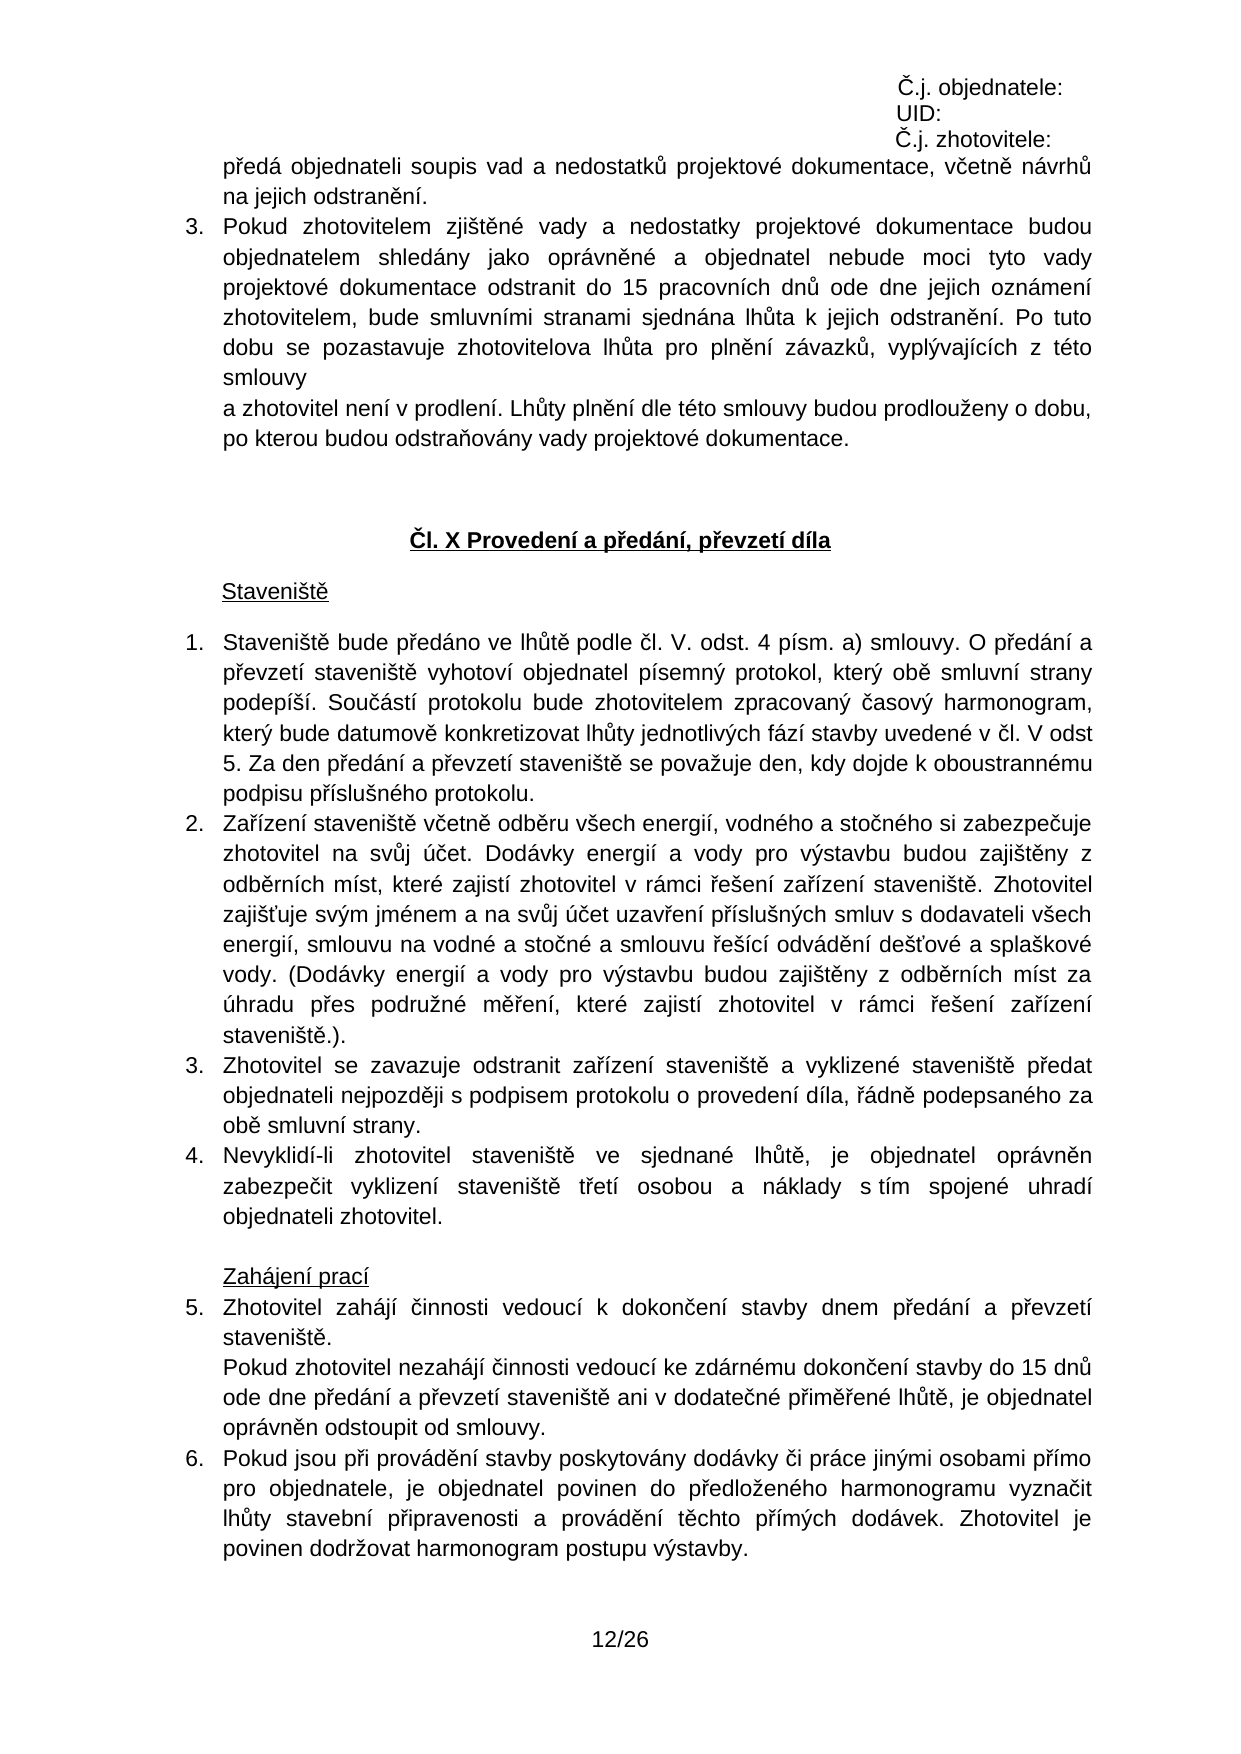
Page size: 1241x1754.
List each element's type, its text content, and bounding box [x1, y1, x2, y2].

list Zařízení staveniště včetně odběru všech energií, vodného a stočného si zabezpečuje zhotovitel na svůj účet. Dodávky energií a vody pro výstavbu budou zajištěny z odběrních míst, které zajistí zhotovitel v rámci řešení zařízení staveniště. Zhotovitel zajišťuje svým jménem a na svůj účet uzavření příslušných smluv s dodavateli všech energií, smlouvu na vodné a stočné a smlouvu řešící odvádění dešťové a splaškové vody. (Dodávky energií a vody pro výstavbu budou zajištěny z odběrních míst za úhradu přes podružné měření, které zajistí zhotovitel v rámci řešení zařízení staveniště.). [185, 810, 1093, 1048]
text Čl. X Provedení a předání, převzetí díla [148, 527, 1093, 553]
list Pokud jsou při provádění stavby poskytovány dodávky či práce jinými osobami přímo pro objednatele, je objednatel povinen do předloženého harmonogramu vyznačit lhůtystavební připravenosti a provádění těchto přímých dodávek. Zhotovitel je povinen dodržovat harmonogram postupu výstavby. [185, 1444, 1093, 1561]
list Nevyklidí-li zhotovitel staveniště ve sjednané lhůtě, je objednatel oprávněn zabezpečit vyklizení staveniště třetí osobou a náklady s tím spojené uhradí objednateli zhotovitel. [185, 1142, 1093, 1229]
list Zhotovitel se zavazuje odstranit zařízení staveniště a vyklizené staveniště předat objednateli nejpozději s podpisem protokolu o provedení díla, řádně podepsaného za obě smluvní strany. [185, 1052, 1093, 1138]
list Staveniště bude předáno ve lhůtě podle čl. V. odst. 4 písm. a) smlouvy. O předání a převzetí staveniště vyhotoví objednatel písemný protokol, který obě smluvní strany podepíší. Součástí protokolu bude zhotovitelem zpracovaný časový harmonogram, který bude datumově konkretizovat lhůty jednotlivých fází stavby uvedené v čl. V odst 5. Za den předání a převzetí staveniště se považuje den, kdy dojde k oboustrannému podpisu příslušného protokolu. [185, 629, 1093, 806]
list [185, 153, 1093, 209]
text Staveniště [148, 578, 1093, 604]
list Pokud zhotovitelem zjištěné vady a nedostatky projektové dokumentace budou objednatelem shledány jako oprávněné a objednatel nebude moci tyto vady projektové dokumentace odstranit do 15 pracovních dnů ode dne jejich oznámení zhotovitelem, bude smluvními stranami sjednána lhůta k jejich odstranění. Po tuto dobu se pozastavuje zhotovitelova lhůta pro plnění závazků, vyplývajících z této smlouvy a zhotovitel není v prodlení. Lhůty plnění dle této smlouvy budou prodlouženy o dobu, po kterou budou odstraňovány vady projektové dokumentace. [185, 213, 1093, 451]
list Zhotovitel zahájí činnosti vedoucí k dokončení stavby dnem předání a převzetí staveniště. Pokud zhotovitel nezahájí činnosti vedoucí ke zdárnému dokončení stavby do 15 dnů ode dne předání a převzetí staveniště ani v dodatečné přiměřené lhůtě, je objednatel oprávněn odstoupit od smlouvy. [185, 1293, 1093, 1441]
list Zahájení prací [223, 1263, 1093, 1289]
